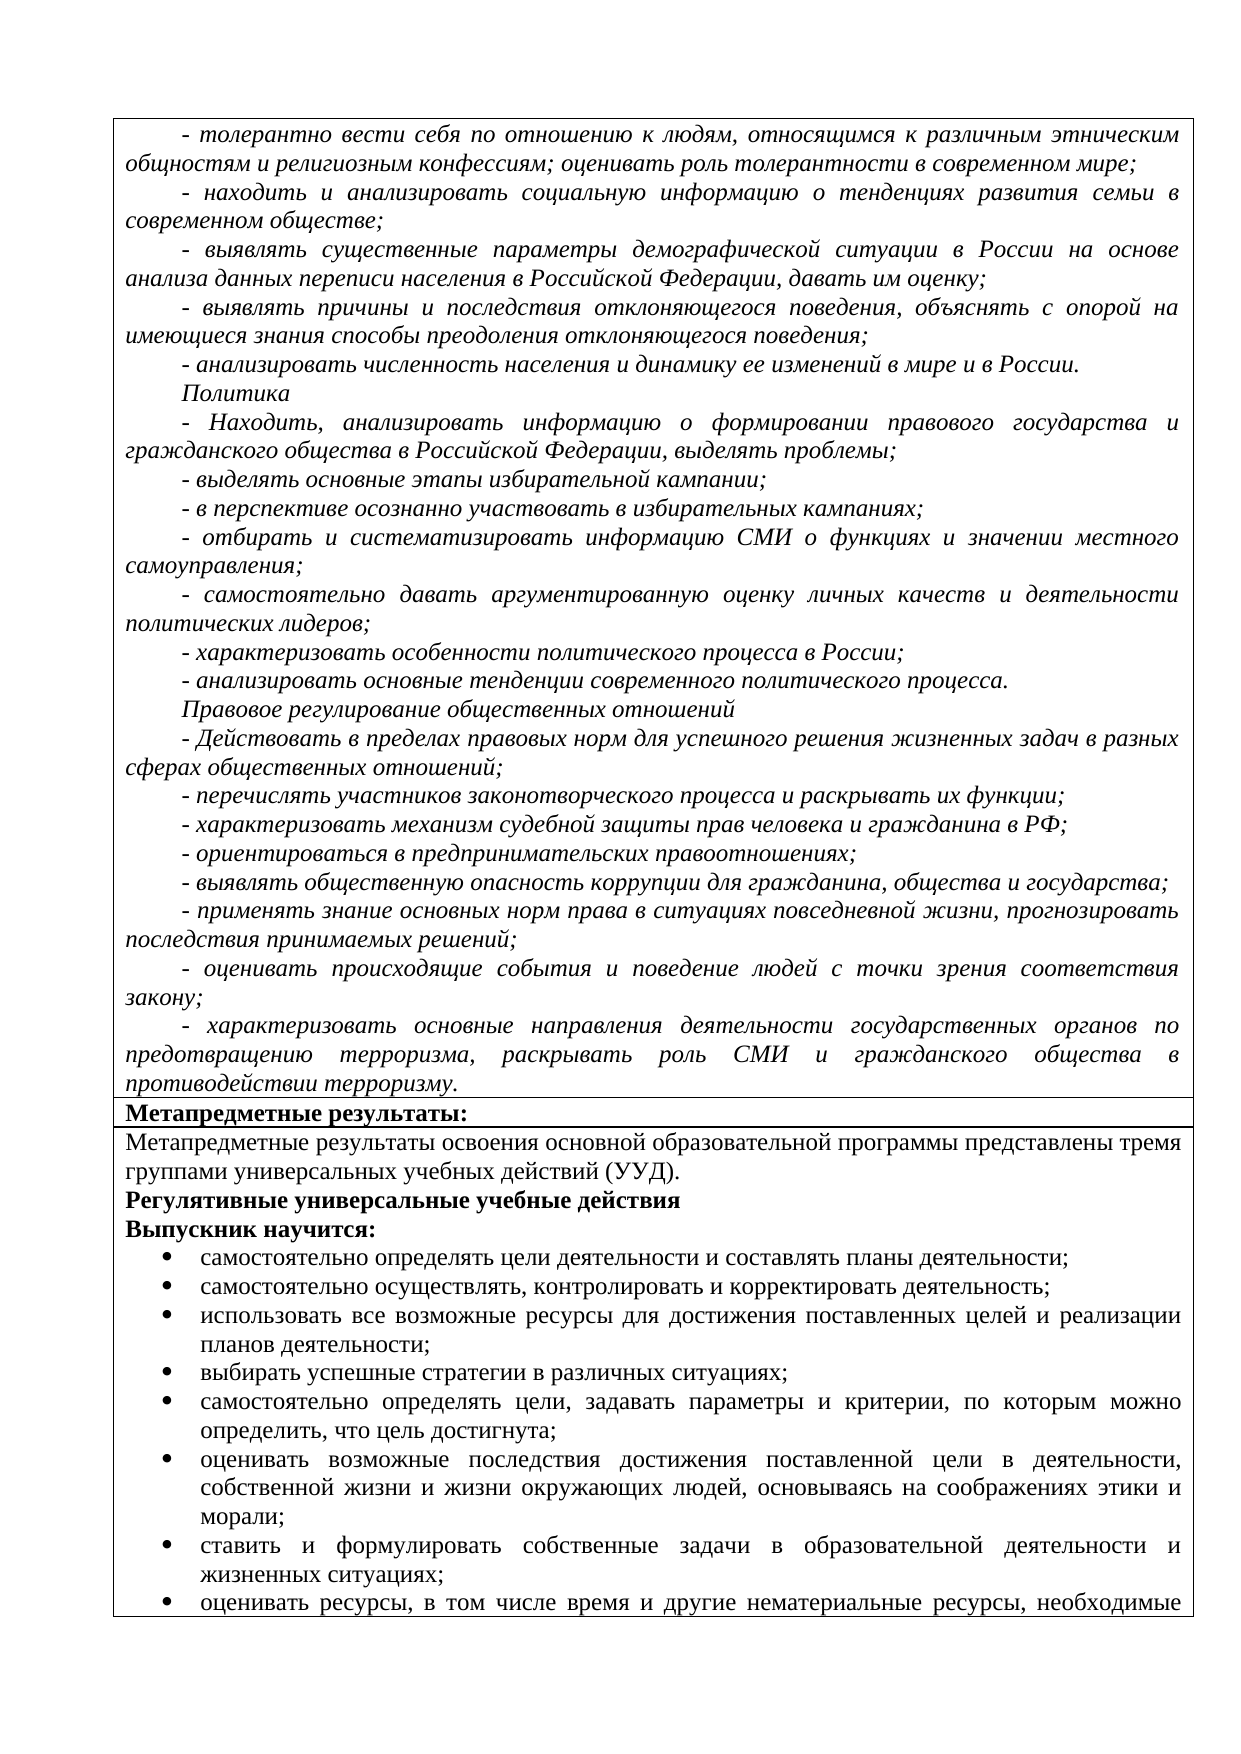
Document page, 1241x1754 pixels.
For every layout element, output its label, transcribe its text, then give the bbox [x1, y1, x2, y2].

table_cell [114, 119, 1193, 1097]
table_cell Метапредметные результаты: [114, 1098, 1193, 1126]
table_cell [114, 1128, 1193, 1616]
